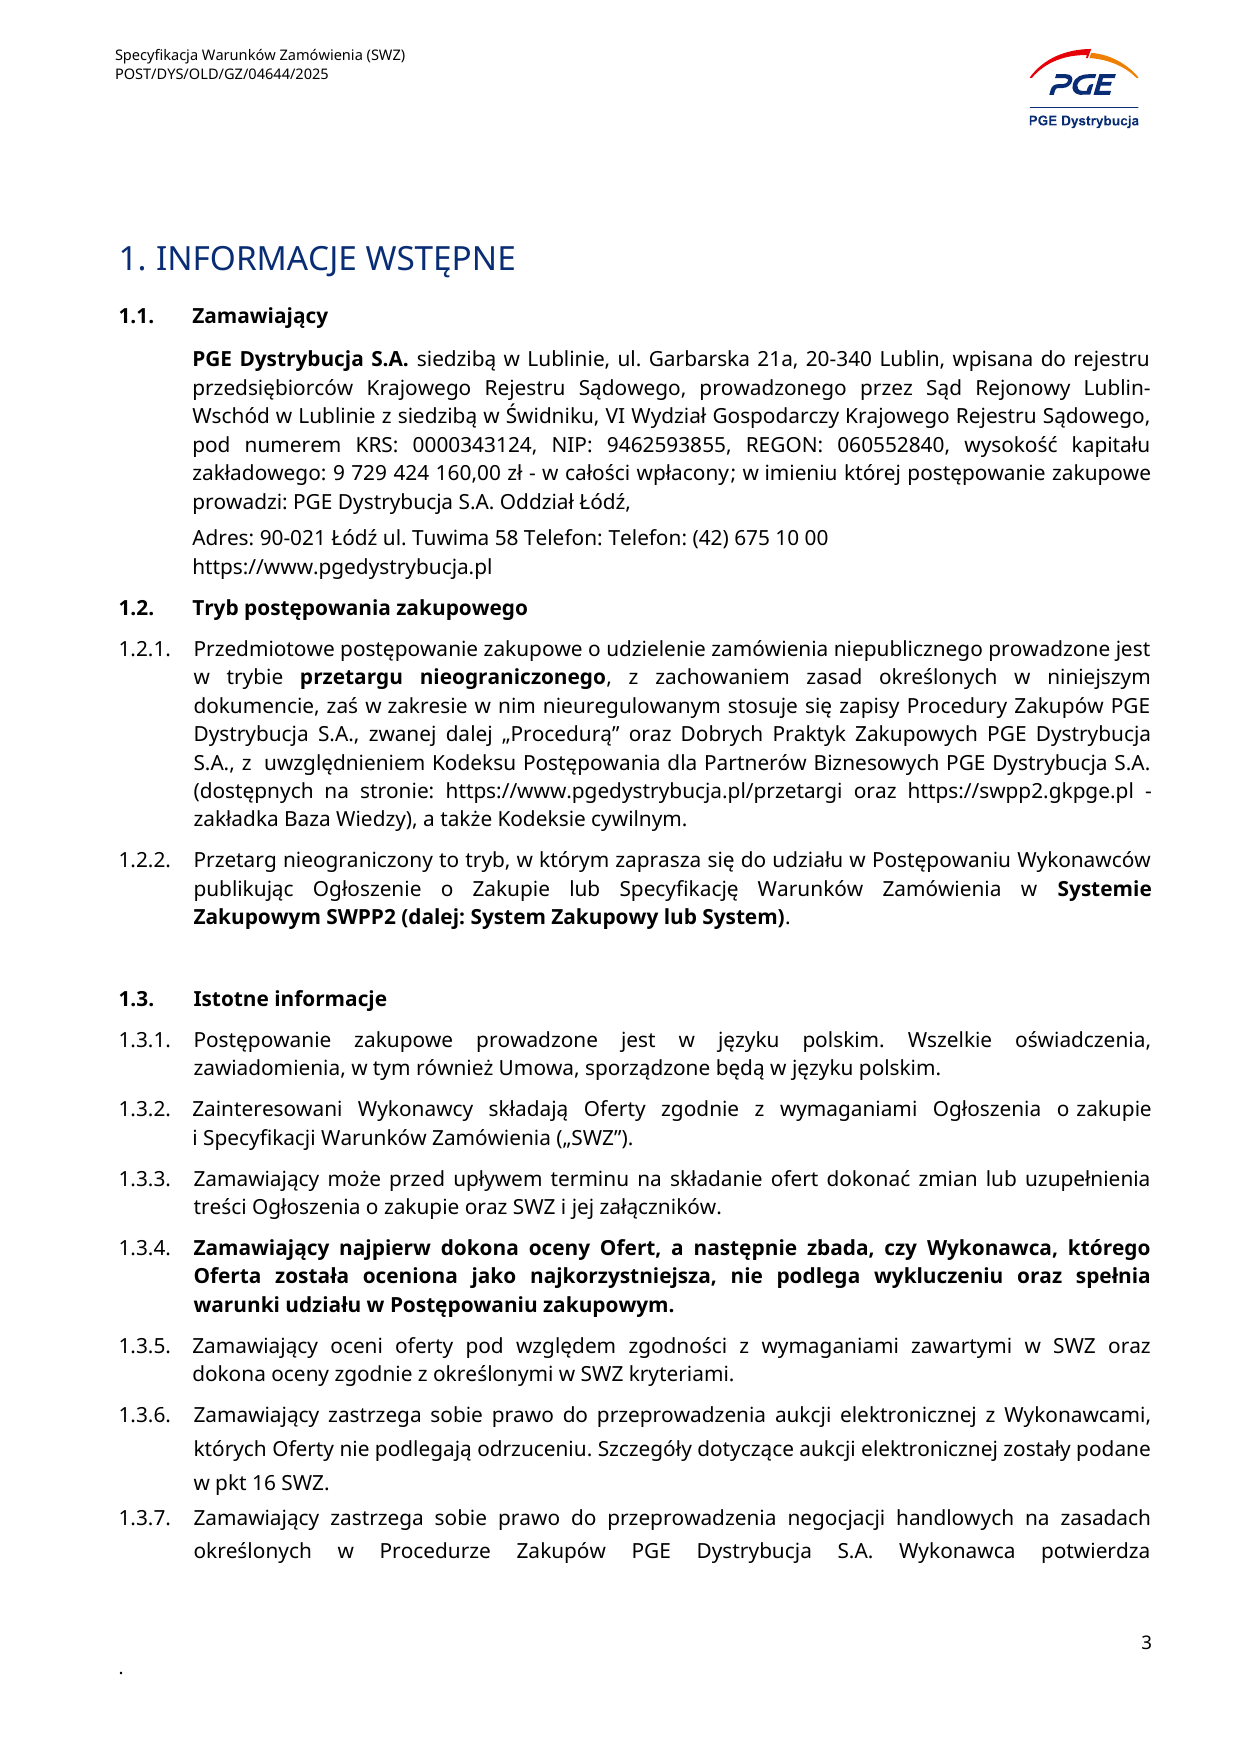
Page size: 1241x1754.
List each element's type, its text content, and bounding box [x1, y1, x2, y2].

subtitle INFORMACJE WSTĘPNE [118, 234, 1152, 280]
text https://www.pgedystrybucja.pl [192, 552, 1152, 580]
list Istotne informacje [118, 984, 1152, 1013]
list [118, 1503, 1152, 1565]
list Przedmiotowe postępowanie zakupowe o udzielenie zamówienia niepublicznego prowadzone jest w trybie przetargu nieograniczonego, z zachowaniem zasad określonych w niniejszym dokumencie, zaś w zakresie w nim nieuregulowanym stosuje się zapisy Procedury Zakupów PGE Dystrybucja S.A., zwanej dalej „Procedurą” oraz Dobrych Praktyk Zakupowych PGE Dystrybucja S.A., z uwzględnieniem Kodeksu Postępowania dla Partnerów Biznesowych PGE Dystrybucja S.A. (dostępnych na stronie: https://www.pgedystrybucja.pl/przetargi oraz https://swpp2.gkpge.pl - zakładka Baza Wiedzy), a także Kodeksie cywilnym. [118, 634, 1152, 833]
list Zamawiający może przed upływem terminu na składanie ofert dokonać zmian lub uzupełnienia treści Ogłoszenia o zakupie oraz SWZ i jej załączników. [118, 1164, 1152, 1221]
list Przetarg nieograniczony to tryb, w którym zaprasza się do udziału w Postępowaniu Wykonawców publikując Ogłoszenie o Zakupie lub Specyfikację Warunków Zamówienia w Systemie Zakupowym SWPP2 (dalej: System Zakupowy lub System). [118, 845, 1152, 931]
list Zamawiający najpierw dokona oceny Ofert, a następnie zbada, czy Wykonawca, którego Oferta została oceniona jako najkorzystniejsza, nie podlega wykluczeniu oraz spełnia warunki udziału w Postępowaniu zakupowym. [118, 1233, 1152, 1318]
text Adres: 90-021 Łódź ul. Tuwima 58 Telefon: Telefon: (42) 675 10 00 [192, 523, 1152, 552]
list Zamawiający [118, 302, 1152, 330]
list Zamawiający zastrzega sobie prawo do przeprowadzenia aukcji elektronicznej z Wykonawcami, których Oferty nie podlegają odrzuceniu. Szczegóły dotyczące aukcji elektronicznej zostały podane w pkt 16 SWZ. [118, 1400, 1152, 1497]
text PGE Dystrybucja S.A. siedzibą w Lublinie, ul. Garbarska 21a, 20-340 Lublin, wpisana do rejestru przedsiębiorców Krajowego Rejestru Sądowego, prowadzonego przez Sąd Rejonowy Lublin-Wschód w Lublinie z siedzibą w Świdniku, VI Wydział Gospodarczy Krajowego Rejestru Sądowego, pod numerem KRS: 0000343124, NIP: 9462593855, REGON: 060552840, wysokość kapitału zakładowego: 9 729 424 160,00 zł - w całości wpłacony; w imieniu której postępowanie zakupowe prowadzi: PGE Dystrybucja S.A. Oddział Łódź, [192, 344, 1152, 515]
list Zamawiający oceni oferty pod względem zgodności z wymaganiami zawartymi w SWZ oraz dokona oceny zgodnie z określonymi w SWZ kryteriami. [118, 1331, 1152, 1388]
list Tryb postępowania zakupowego [118, 593, 1152, 621]
list Postępowanie zakupowe prowadzone jest w języku polskim. Wszelkie oświadczenia, zawiadomienia, w tym również Umowa, sporządzone będą w języku polskim. [118, 1025, 1152, 1082]
list Zainteresowani Wykonawcy składają Oferty zgodnie z wymaganiami Ogłoszenia o zakupie i Specyfikacji Warunków Zamówienia („SWZ”). [118, 1094, 1152, 1151]
